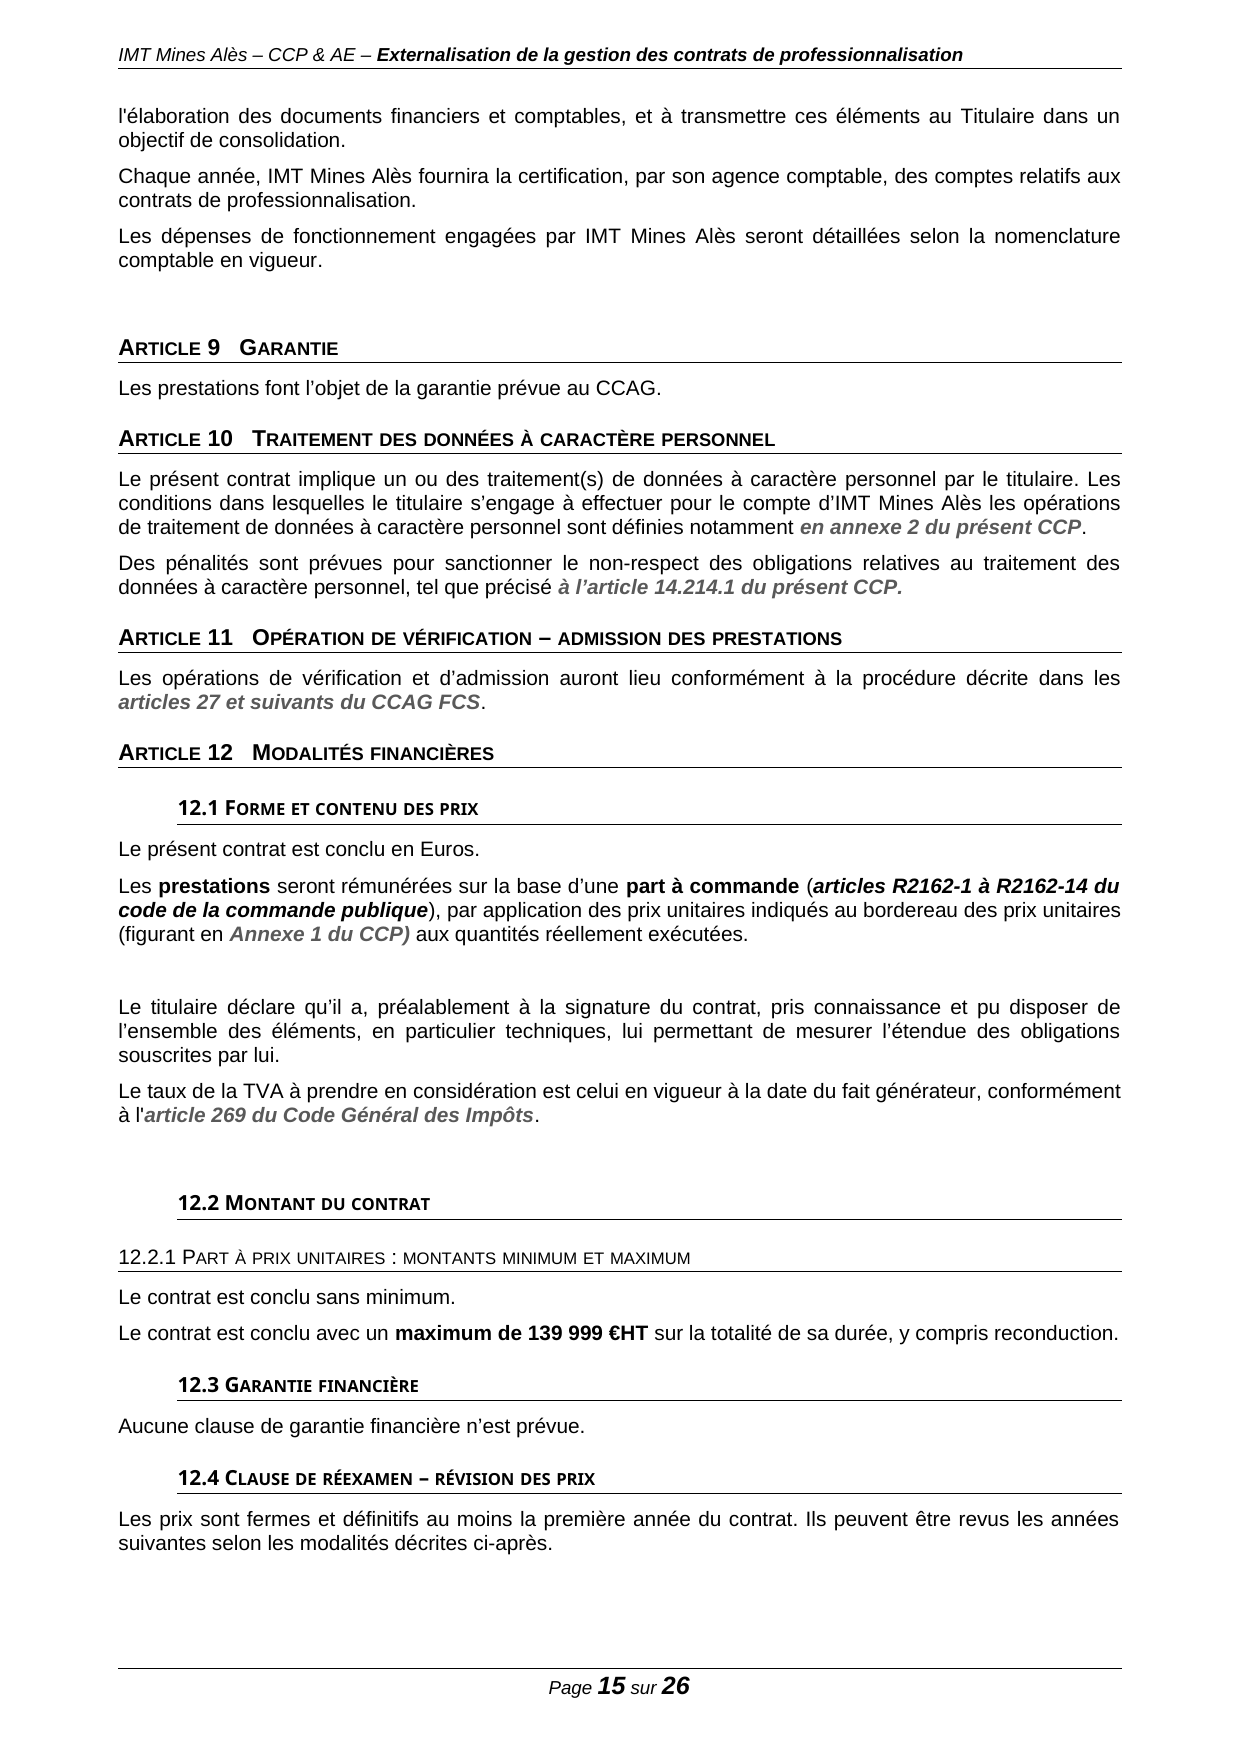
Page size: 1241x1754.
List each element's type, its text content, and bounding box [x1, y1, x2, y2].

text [118, 103, 1122, 151]
text Les dépenses de fonctionnement engagées par IMT Mines Alès seront détaillées selon la nomenclature comptable en vigueur. [118, 224, 1122, 272]
subtitle Montant du contrat [177, 1188, 1122, 1219]
text Le présent contrat est conclu en Euros. [118, 837, 1122, 861]
text Des pénalités sont prévues pour sanctionner le non-respect des obligations relatives au traitement des données à caractère personnel, tel que précisé à l’article 14.2 du présent CCP. [118, 551, 1122, 599]
text Aucune clause de garantie financière n’est prévue. [118, 1414, 1122, 1438]
text Les opérations de vérification et d’admission auront lieu conformément à la procédure décrite dans les articles 27 et suivants du CCAG FCS. [118, 666, 1122, 714]
text Chaque année, IMT Mines Alès fournira la certification, par son agence comptable, des comptes relatifs aux contrats de professionnalisation. [118, 164, 1122, 212]
subtitle Opération de vérification – admission des prestations [118, 624, 1122, 652]
text Le contrat est conclu avec un maximum de 139 999 €HT sur la totalité de sa durée, y compris reconduction. [118, 1321, 1122, 1345]
subtitle Clause de réexamen – révision des prix [177, 1463, 1122, 1493]
subtitle Garantie [118, 334, 1122, 362]
subtitle Garantie financière [177, 1370, 1122, 1400]
text Les prestations seront rémunérées sur la base d’une part à commande (articles R2162-1 à R2162-14 du code de la commande publique), par application des prix unitaires indiqués au bordereau des prix unitaires (figurant en Annexe 1 du CCP) aux quantités réellement exécutées. [118, 874, 1122, 946]
subtitle Part à prix unitaires : montants minimum et maximum [118, 1245, 1122, 1271]
text Le présent contrat implique un ou des traitement(s) de données à caractère personnel par le titulaire. Les conditions dans lesquelles le titulaire s’engage à effectuer pour le compte d’IMT Mines Alès les opérations de traitement de données à caractère personnel sont définies notamment en annexe 2 du présent CCP. [118, 467, 1122, 538]
subtitle Forme et contenu des prix [177, 793, 1122, 824]
text Les prestations font l’objet de la garantie prévue au CCAG. [118, 376, 1122, 399]
text Le contrat est conclu sans minimum. [118, 1284, 1122, 1308]
text Le taux de la TVA à prendre en considération est celui en vigueur à la date du fait générateur, conformément à l'article 269 du Code Général des Impôts. [118, 1079, 1122, 1127]
text Les prix sont fermes et définitifs au moins la première année du contrat. Ils peuvent être revus les années suivantes selon les modalités décrites ci-après. [118, 1507, 1122, 1555]
subtitle Traitement des données à caractère personnel [118, 424, 1122, 453]
subtitle Modalités financières [118, 739, 1122, 767]
text Le titulaire déclare qu’il a, préalablement à la signature du contrat, pris connaissance et pu disposer de l’ensemble des éléments, en particulier techniques, lui permettant de mesurer l’étendue des obligations souscrites par lui. [118, 994, 1122, 1066]
